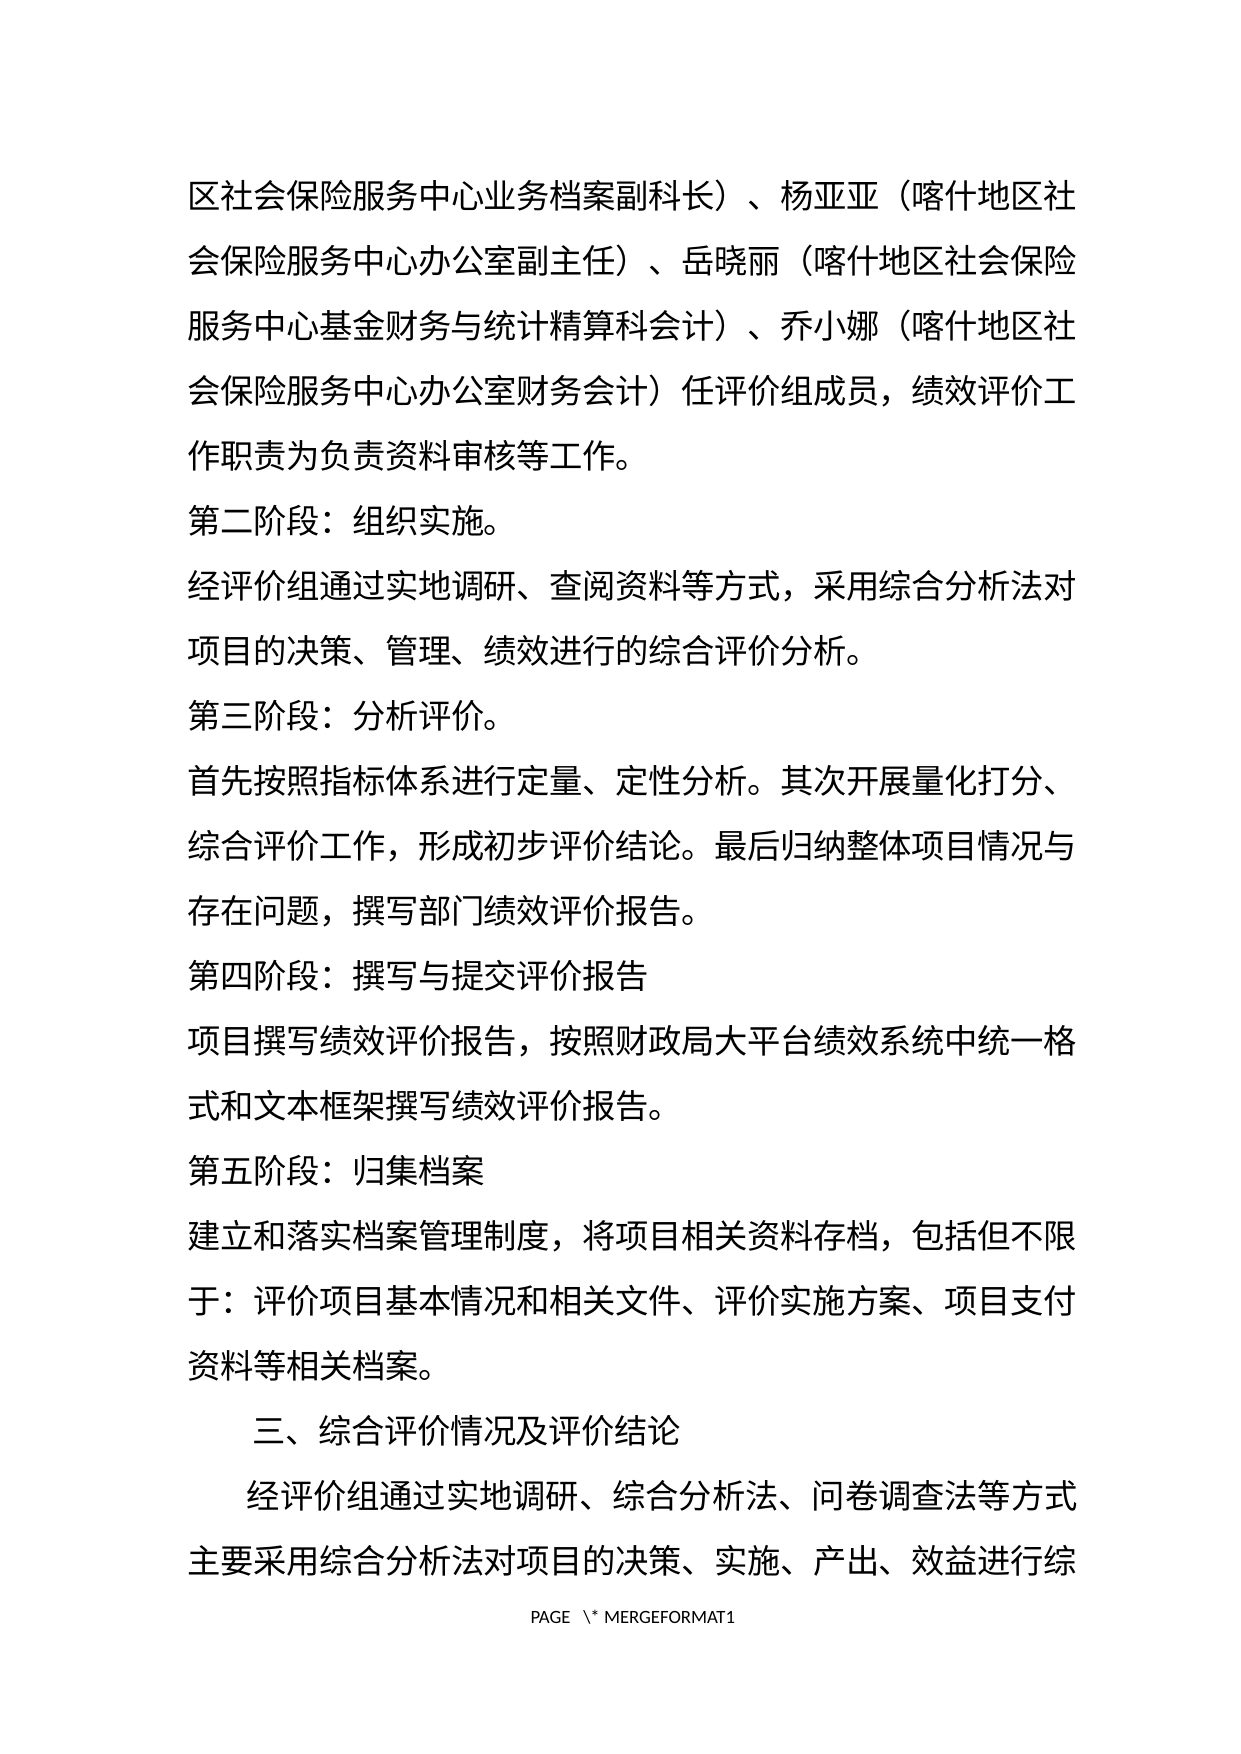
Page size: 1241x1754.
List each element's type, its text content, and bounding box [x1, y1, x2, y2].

text 三、综合评价情况及评价结论 [187, 1397, 1078, 1462]
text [187, 1462, 1078, 1592]
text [187, 162, 1078, 1397]
